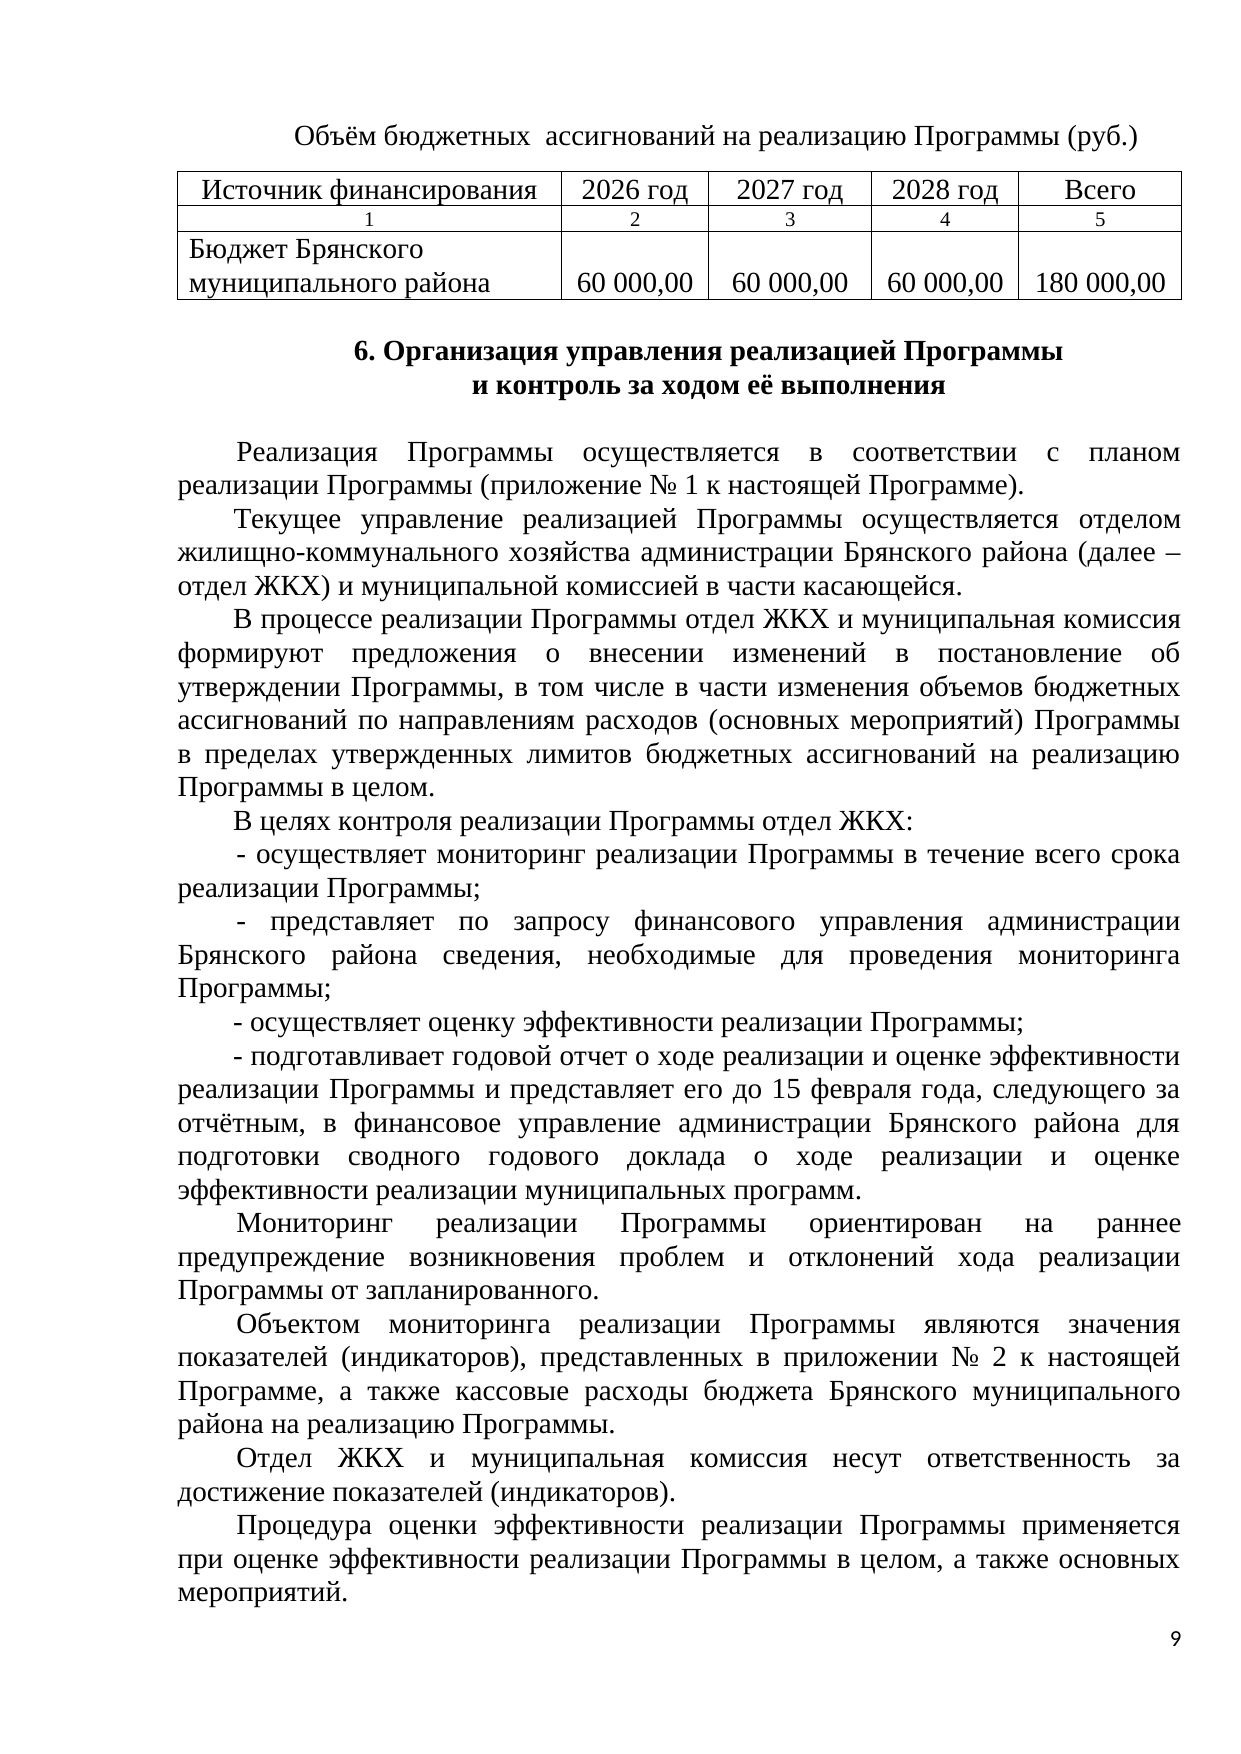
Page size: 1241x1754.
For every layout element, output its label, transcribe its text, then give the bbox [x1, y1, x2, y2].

table_cell 5 [1019, 206, 1181, 231]
text Реализация Программы осуществляется в соответствии с планом реализации Программы (приложение № 1 к настоящей Программе). [177, 434, 1181, 501]
table_header 2027 год [709, 172, 871, 205]
table_cell 60 000,00 [872, 232, 1018, 299]
text В процессе реализации Программы отдел ЖКХ и муниципальная комиссия формируют предложения о внесении изменений в постановление об утверждении Программы, в том числе в части изменения объемов бюджетных ассигнований по направлениям расходов (основных мероприятий) Программы в пределах утвержденных лимитов бюджетных ассигнований на реализацию Программы в целом. [177, 602, 1181, 803]
table_cell 3 [709, 206, 871, 231]
table_header Всего [1019, 172, 1181, 205]
text и контроль за ходом её выполнения [177, 367, 1181, 400]
text - подготавливает годовой отчет о ходе реализации и оценке эффективности реализации Программы и представляет его до 15 февраля года, следующего за отчётным, в финансовое управление администрации Брянского района для подготовки сводного годового доклада о ходе реализации и оценке эффективности реализации муниципальных программ. [177, 1038, 1181, 1205]
table_header Источник финансирования [178, 172, 561, 205]
text Объектом мониторинга реализации Программы являются значения показателей (индикаторов), представленных в приложении № 2 к настоящей Программе, а также кассовые расходы бюджета Брянского муниципального района на реализацию Программы. [177, 1306, 1181, 1440]
text Процедура оценки эффективности реализации Программы применяется при оценке эффективности реализации Программы в целом, а также основных мероприятий. [177, 1507, 1181, 1608]
text Текущее управление реализацией Программы осуществляется отделом жилищно-коммунального хозяйства администрации Брянского района (далее – отдел ЖКХ) и муниципальной комиссией в части касающейся. [177, 501, 1181, 535]
text 6. Организация управления реализацией Программы [177, 333, 1181, 367]
table_cell 4 [872, 206, 1018, 231]
text В целях контроля реализации Программы отдел ЖКХ: [177, 803, 1181, 836]
table_cell 60 000,00 [709, 232, 871, 299]
text Текущее управление реализацией Программы осуществляется отделом жилищно-коммунального хозяйства администрации Брянского района (далее – отдел ЖКХ) и муниципальной комиссией в части касающейся. [361, 568, 1181, 602]
table_cell 1 [178, 206, 561, 231]
text Мониторинг реализации Программы ориентирован на раннее предупреждение возникновения проблем и отклонений хода реализации Программы от запланированного. [177, 1205, 1181, 1306]
text - представляет по запросу финансового управления администрации Брянского района сведения, необходимые для проведения мониторинга Программы; [177, 903, 1181, 1004]
text - осуществляет мониторинг реализации Программы в течение всего срока реализации Программы; [177, 836, 1181, 903]
text Отдел ЖКХ и муниципальная комиссия несут ответственность за достижение показателей (индикаторов). [177, 1440, 1181, 1507]
table_header 2026 год [562, 172, 708, 205]
table_cell Бюджет Брянского муниципального района [178, 232, 561, 299]
table_cell 60 000,00 [562, 232, 708, 299]
table_header 2028 год [872, 172, 1018, 205]
text - осуществляет оценку эффективности реализации Программы; [177, 1004, 1181, 1038]
text Объём бюджетных ассигнований на реализацию Программы (руб.) [177, 118, 1181, 152]
table_cell 2 [562, 206, 708, 231]
table_cell 180 000,00 [1019, 232, 1181, 299]
